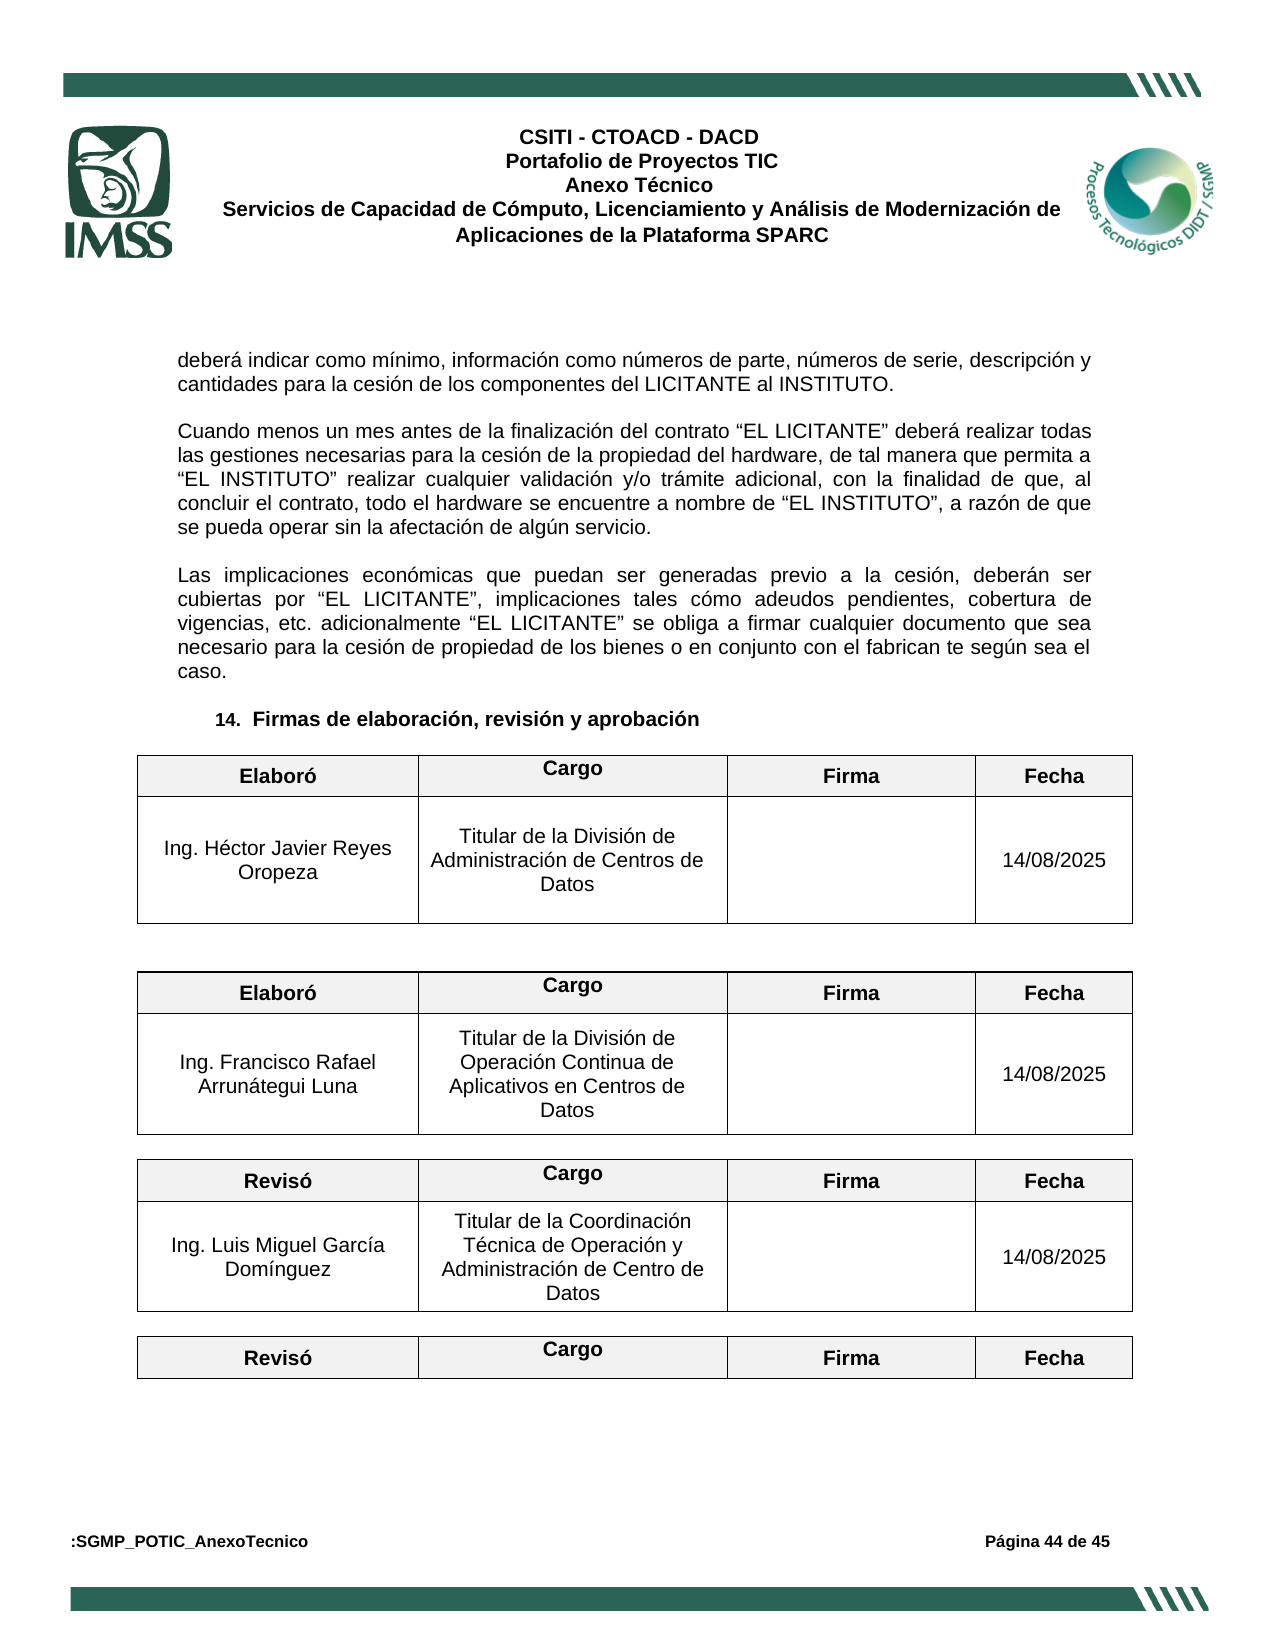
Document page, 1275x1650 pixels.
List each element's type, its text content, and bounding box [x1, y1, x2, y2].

table_cell Ing. Luis Miguel García Domínguez [138, 1202, 418, 1311]
table_header Revisó [138, 1337, 418, 1378]
table_cell Titular de la División de Administración de Centros de Datos [419, 797, 727, 922]
picture [63, 73, 1202, 97]
table_header Firma [728, 1160, 975, 1201]
table_header Cargo [419, 1160, 727, 1201]
table_header Revisó [138, 1160, 418, 1201]
picture [63, 124, 173, 258]
table_cell 14/08/2025 [976, 1202, 1132, 1311]
subtitle Firmas de elaboración, revisión y aprobación [215, 707, 1093, 731]
text Las implicaciones económicas que puedan ser generadas previo a la cesión, deberán ser cubiertas por “EL LICITANTE”, implicaciones tales cómo adeudos pendientes, cobertura de vigencias, etc. adicionalmente “EL LICITANTE” se obliga a firmar cualquier documento que sea necesario para la cesión de propiedad de los bienes o en conjunto con el fabrican te según sea el caso. [177, 563, 1093, 683]
table_cell [728, 797, 975, 922]
table_header Fecha [976, 973, 1132, 1013]
table_header Firma [728, 756, 975, 796]
picture [70, 1587, 1209, 1611]
table_cell Titular de la Coordinación Técnica de Operación y Administración de Centro de Datos [419, 1202, 727, 1311]
table_cell Titular de la División de Operación Continua de Aplicativos en Centros de Datos [419, 1014, 727, 1134]
table_header Cargo [419, 1337, 727, 1378]
picture [1084, 145, 1213, 254]
table_header Fecha [976, 756, 1132, 796]
table_cell Ing. Francisco Rafael Arrunátegui Luna [138, 1014, 418, 1134]
table_cell 14/08/2025 [976, 797, 1132, 922]
table_header Fecha [976, 1337, 1132, 1378]
table_header Firma [728, 1337, 975, 1378]
table_cell [728, 1014, 975, 1134]
table_header Firma [728, 973, 975, 1013]
table_header Fecha [976, 1160, 1132, 1201]
text Cuando menos un mes antes de la finalización del contrato “EL LICITANTE” deberá realizar todas las gestiones necesarias para la cesión de la propiedad del hardware, de tal manera que permita a “EL INSTITUTO” realizar cualquier validación y/o trámite adicional, con la finalidad de que, al concluir el contrato, todo el hardware se encuentre a nombre de “EL INSTITUTO”, a razón de que se pueda operar sin la afectación de algún servicio. [177, 419, 1093, 539]
table_header Cargo [419, 973, 727, 1013]
table_cell 14/08/2025 [976, 1014, 1132, 1134]
table_header Elaboró [138, 756, 418, 796]
table_cell [728, 1202, 975, 1311]
table_cell Ing. Héctor Javier Reyes Oropeza [138, 797, 418, 922]
table_header Cargo [419, 756, 727, 796]
table_header Elaboró [138, 973, 418, 1013]
